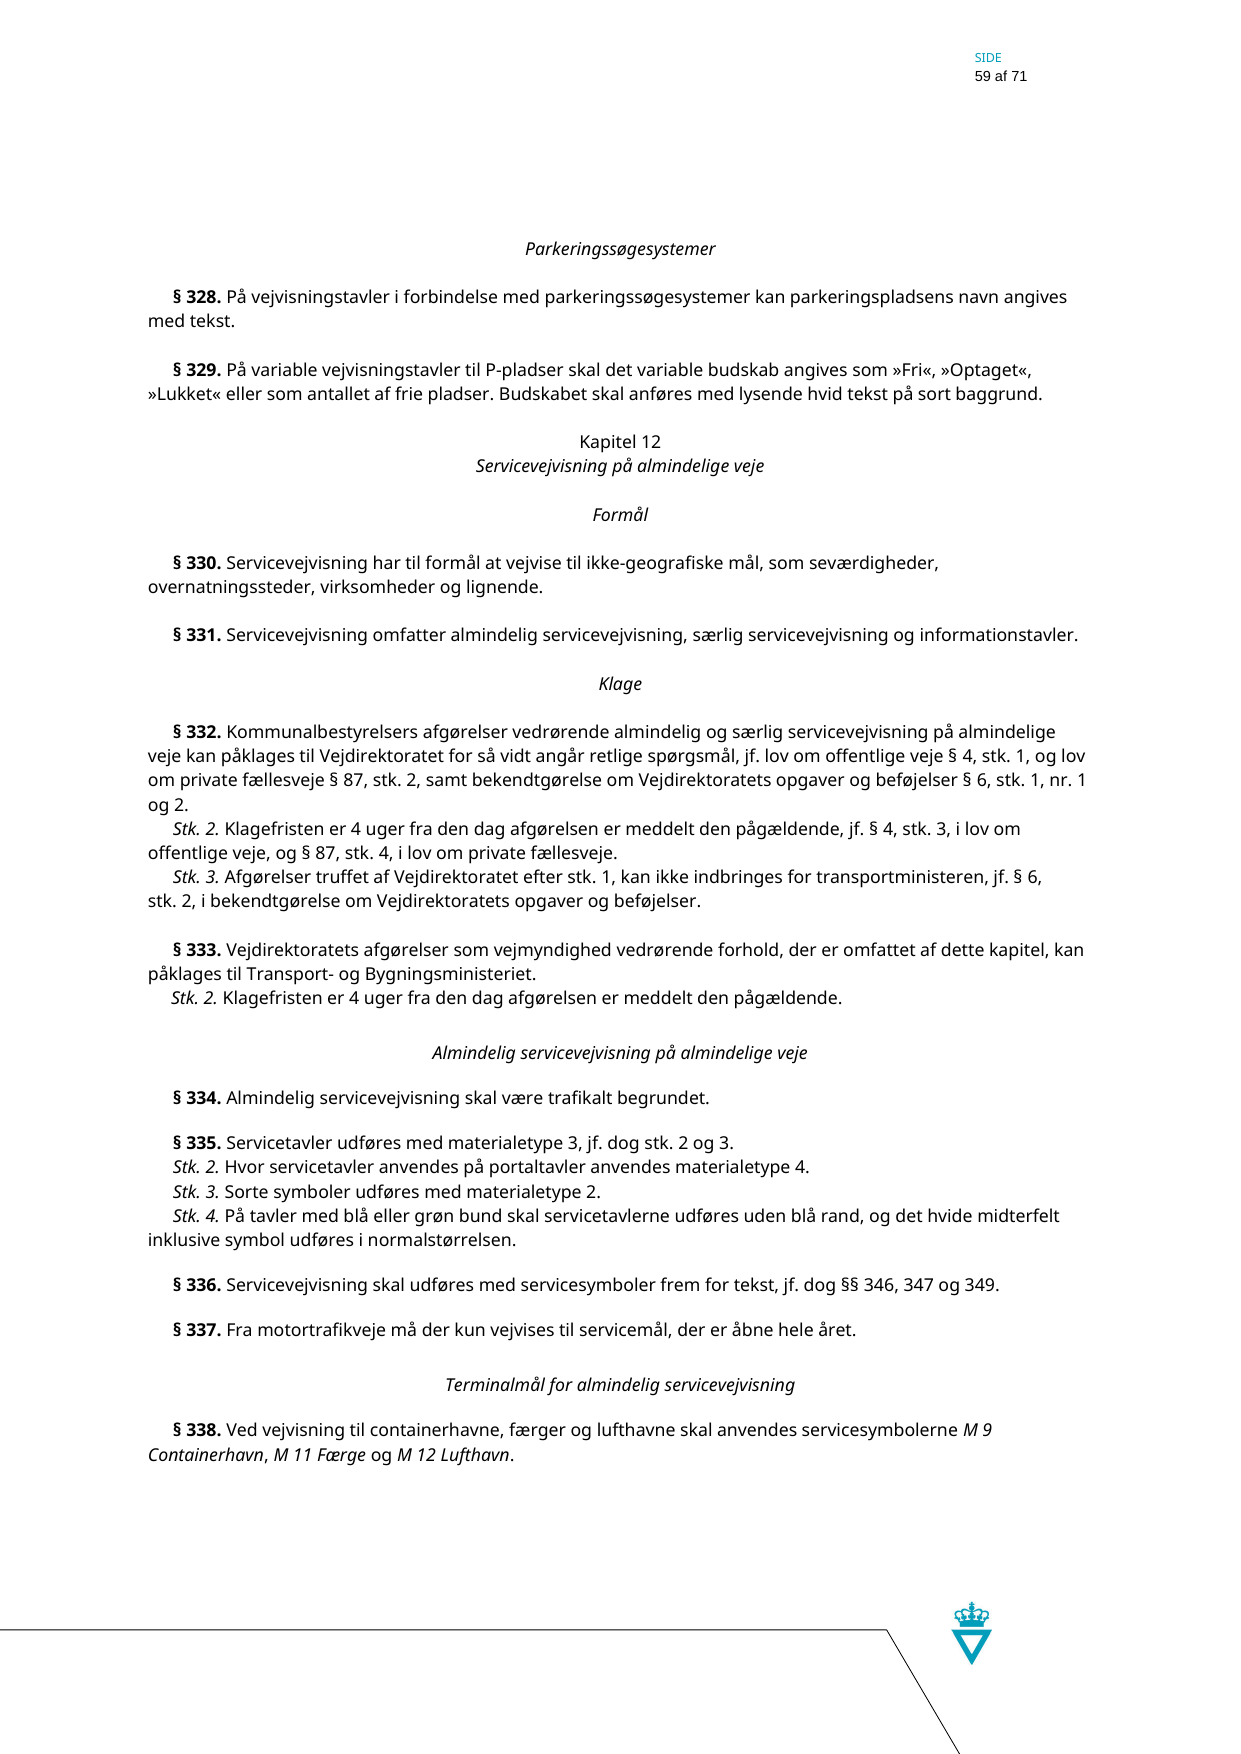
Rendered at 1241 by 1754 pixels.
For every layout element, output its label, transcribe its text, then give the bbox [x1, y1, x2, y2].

text Kapitel 12 [148, 429, 1092, 454]
text § 334. Almindelig servicevejvisning skal være trafikalt begrundet. [148, 1086, 1092, 1110]
text § 332. Kommunalbestyrelsers afgørelser vedrørende almindelig og særlig servicevejvisning på almindelige veje kan påklages til Vejdirektoratet for så vidt angår retlige spørgsmål, jf. lov om offentlige veje § 4, stk. 1, og lov om private fællesveje § 87, stk. 2, samt bekendtgørelse om Vejdirektoratets opgaver og beføjelser § 6, stk. 1, nr. 1 og 2. [148, 719, 1092, 816]
text § 328. På vejvisningstavler i forbindelse med parkeringssøgesystemer kan parkeringspladsens navn angives med tekst. [148, 284, 1092, 333]
text § 336. Servicevejvisning skal udføres med servicesymboler frem for tekst, jf. dog §§ 346, 347 og 349. [148, 1272, 1092, 1297]
text Stk. 3. Sorte symboler udføres med materialetype 2. [148, 1179, 1092, 1203]
text § 338. Ved vejvisning til containerhavne, færger og lufthavne skal anvendes servicesymbolerne M 9 Containerhavn, M 11 Færge og M 12 Lufthavn. [148, 1418, 1092, 1466]
text Stk. 3. Afgørelser truffet af Vejdirektoratet efter stk. 1, kan ikke indbringes for transportministeren, jf. § 6, stk. 2, i bekendtgørelse om Vejdirektoratets opgaver og beføjelser. [148, 864, 1092, 913]
text § 335. Servicetavler udføres med materialetype 3, jf. dog stk. 2 og 3. [148, 1131, 1092, 1155]
text Stk. 2. Klagefristen er 4 uger fra den dag afgørelsen er meddelt den pågældende, jf. § 4, stk. 3, i lov om offentlige veje, og § 87, stk. 4, i lov om private fællesveje. [148, 816, 1092, 864]
picture [951, 1601, 992, 1665]
text Almindelig servicevejvisning på almindelige veje [148, 1041, 1092, 1065]
text § 329. På variable vejvisningstavler til P-pladser skal det variable budskab angives som »Fri«, »Optaget«, »Lukket« eller som antallet af frie pladser. Budskabet skal anføres med lysende hvid tekst på sort baggrund. [148, 357, 1092, 405]
text Formål [148, 502, 1092, 526]
text § 333. Vejdirektoratets afgørelser som vejmyndighed vedrørende forhold, der er omfattet af dette kapitel, kan påklages til Transport- og Bygningsministeriet. [148, 937, 1092, 985]
text Parkeringssøgesystemer [148, 236, 1092, 260]
text Stk. 2. Hvor servicetavler anvendes på portaltavler anvendes materialetype 4. [148, 1155, 1092, 1179]
text Terminalmål for almindelig servicevejvisning [148, 1373, 1092, 1397]
text Klage [148, 671, 1092, 695]
text § 337. Fra motortrafikveje må der kun vejvises til servicemål, der er åbne hele året. [148, 1317, 1092, 1342]
text § 330. Servicevejvisning har til formål at vejvise til ikke-geografiske mål, som seværdigheder, overnatningssteder, virksomheder og lignende. [148, 550, 1092, 599]
text § 331. Servicevejvisning omfatter almindelig servicevejvisning, særlig servicevejvisning og informationstavler. [148, 623, 1092, 647]
text Stk. 4. På tavler med blå eller grøn bund skal servicetavlerne udføres uden blå rand, og det hvide midterfelt inklusive symbol udføres i normalstørrelsen. [148, 1203, 1092, 1252]
text Stk. 2. Klagefristen er 4 uger fra den dag afgørelsen er meddelt den pågældende. [148, 985, 1092, 1009]
text Servicevejvisning på almindelige veje [148, 454, 1092, 478]
